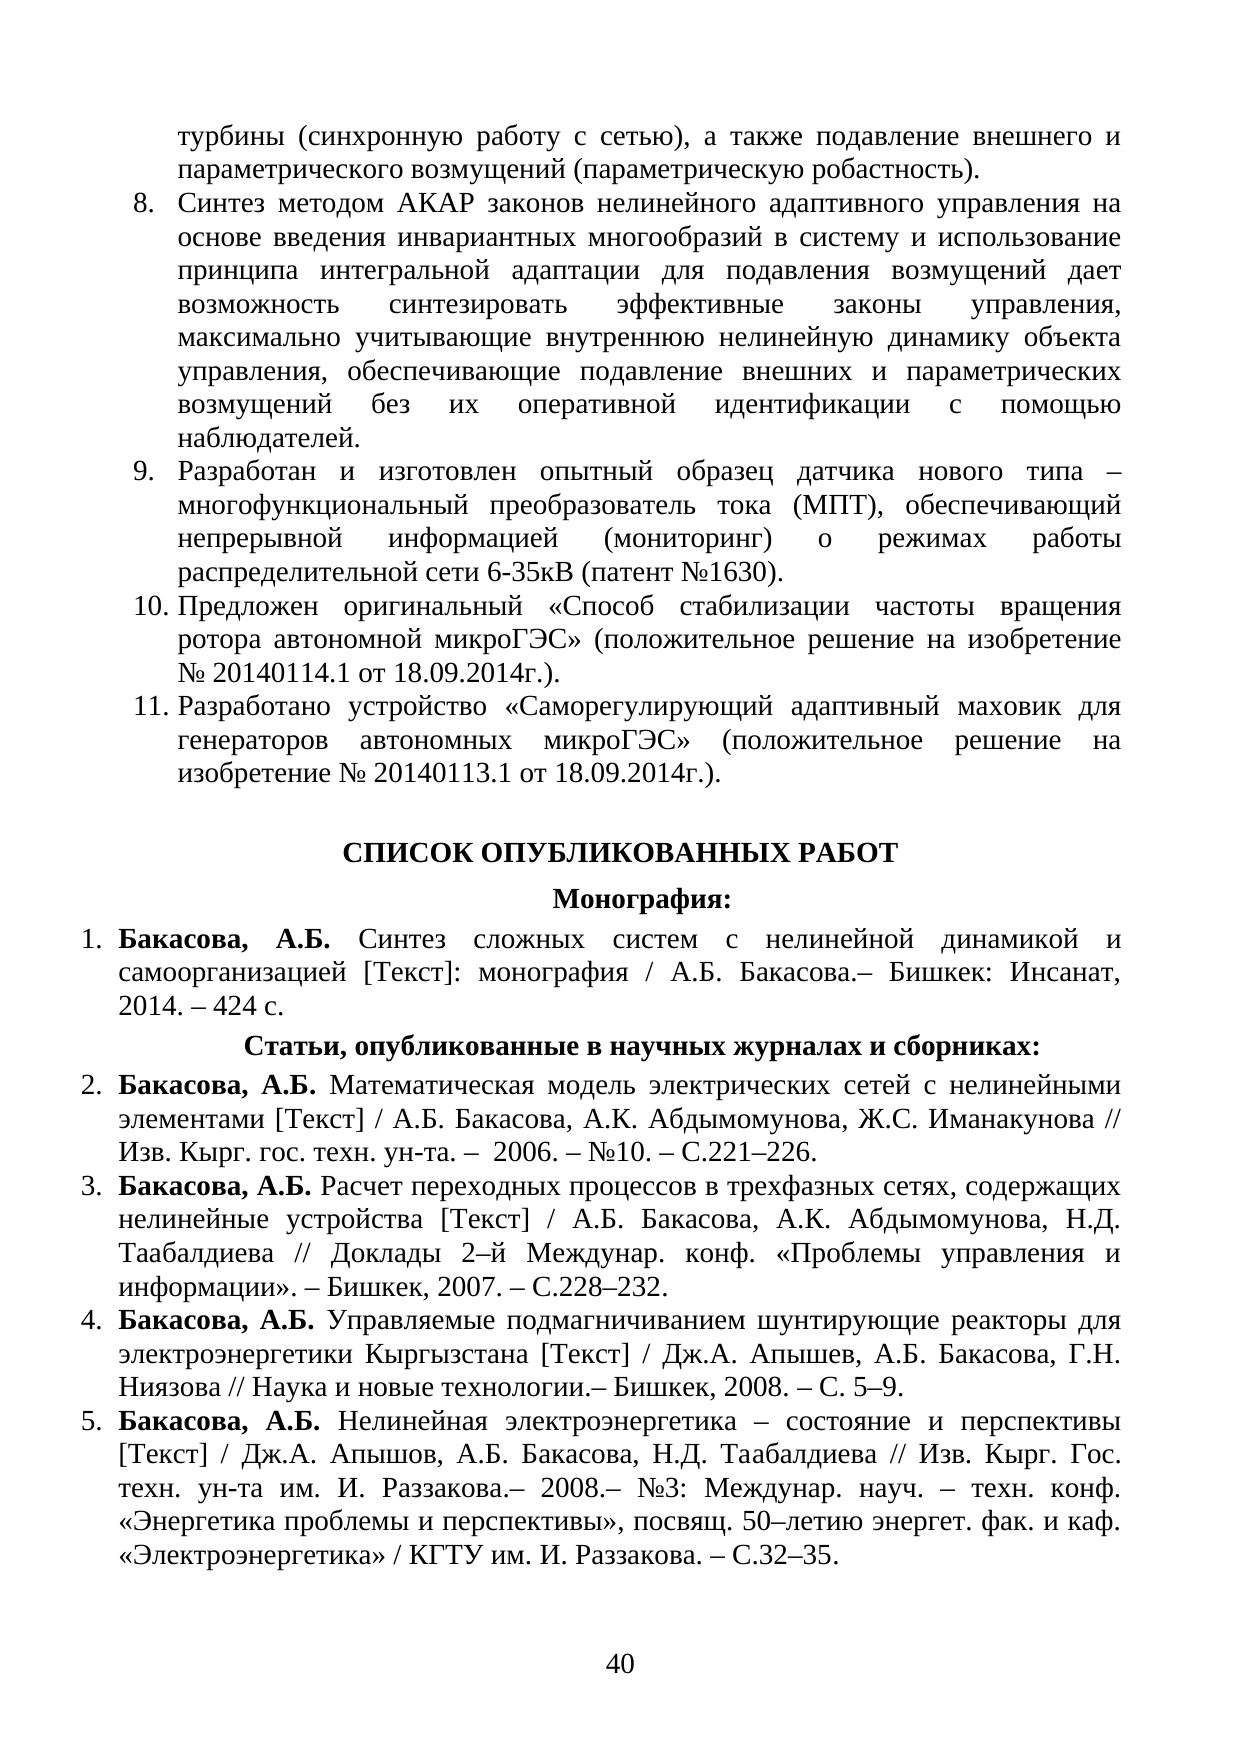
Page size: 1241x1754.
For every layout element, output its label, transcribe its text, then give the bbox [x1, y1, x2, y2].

list Бакасова, А.Б. Математическая модель электрических сетей с нелинейными элементами [Текст] / А.Б. Бакасова, А.К. Абдымомунова, Ж.С. Иманакунова // Изв. Кырг. гос. техн. ун-та. – 2006. – №10. – С.221–226. [81, 1067, 1122, 1168]
list Разработано устройство «Саморегулирующий адаптивный маховик для генераторов автономных микроГЭС» (положительное решение на изобретение № 20140113.1 от 18.09.2014г.). [133, 688, 1122, 789]
list Бакасова, А.Б. Синтез сложных систем с нелинейной динамикой и самоорганизацией [Текст]: монография / А.Б. Бакасова.– Бишкек: Инсанат, 2014. – 424 с. [81, 921, 1122, 1021]
text Монография: [118, 881, 1122, 914]
list Разработан и изготовлен опытный образец датчика нового типа – многофункциональный преобразователь тока (МПТ), обеспечивающий непрерывной информацией (мониторинг) о режимах работы распределительной сети 6-35кВ (патент №1630). [133, 453, 1122, 588]
list Бакасова, А.Б. Расчет переходных процессов в трехфазных сетях, содержащих нелинейные устройства [Текст] / А.Б. Бакасова, А.К. Абдымомунова, Н.Д. Таабалдиева // Доклады 2–й Междунар. конф. «Проблемы управления и информации». – Бишкек, 2007. – С.228–232. [81, 1168, 1122, 1302]
list Предложен оригинальный «Способ стабилизации частоты вращения ротора автономной микроГЭС» (положительное решение на изобретение № 20140114.1 от 18.09.2014г.). [133, 588, 1122, 688]
text СПИСОК ОПУБЛИКОВАННЫХ РАБОТ [118, 835, 1122, 868]
list Синтез методом АКАР законов нелинейного адаптивного управления на основе введения инвариантных многообразий в систему и использование принципа интегральной адаптации для подавления возмущений дает возможность синтезировать эффективные законы управления, максимально учитывающие внутреннюю нелинейную динамику объекта управления, обеспечивающие подавление внешних и параметрических возмущений без их оперативной идентификации с помощью наблюдателей. [133, 185, 1122, 453]
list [133, 118, 1122, 185]
list Бакасова, А.Б. Управляемые подмагничиванием шунтирующие реакторы для электроэнергетики Кыргызстана [Текст] / Дж.А. Апышев, А.Б. Бакасова, Г.Н. Ниязова // Наука и новые технологии.– Бишкек, 2008. – С. 5–9. [81, 1302, 1122, 1403]
text Статьи, опубликованные в научных журналах и сборниках: [118, 1028, 1122, 1061]
list Бакасова, А.Б. Нелинейная электроэнергетика – состояние и перспективы [Текст] / Дж.А. Апышов, А.Б. Бакасова, Н.Д. Таaбалдиева // Изв. Кырг. Гос. техн. ун-та им. И. Раззакова.– 2008.– №3: Междунар. науч. – техн. конф. «Энергетика проблемы и перспективы», посвящ. 50–летию энергет. фак. и каф. «Электроэнергетика» / КГТУ им. И. Раззакова. – С.32–35. [81, 1403, 1122, 1571]
